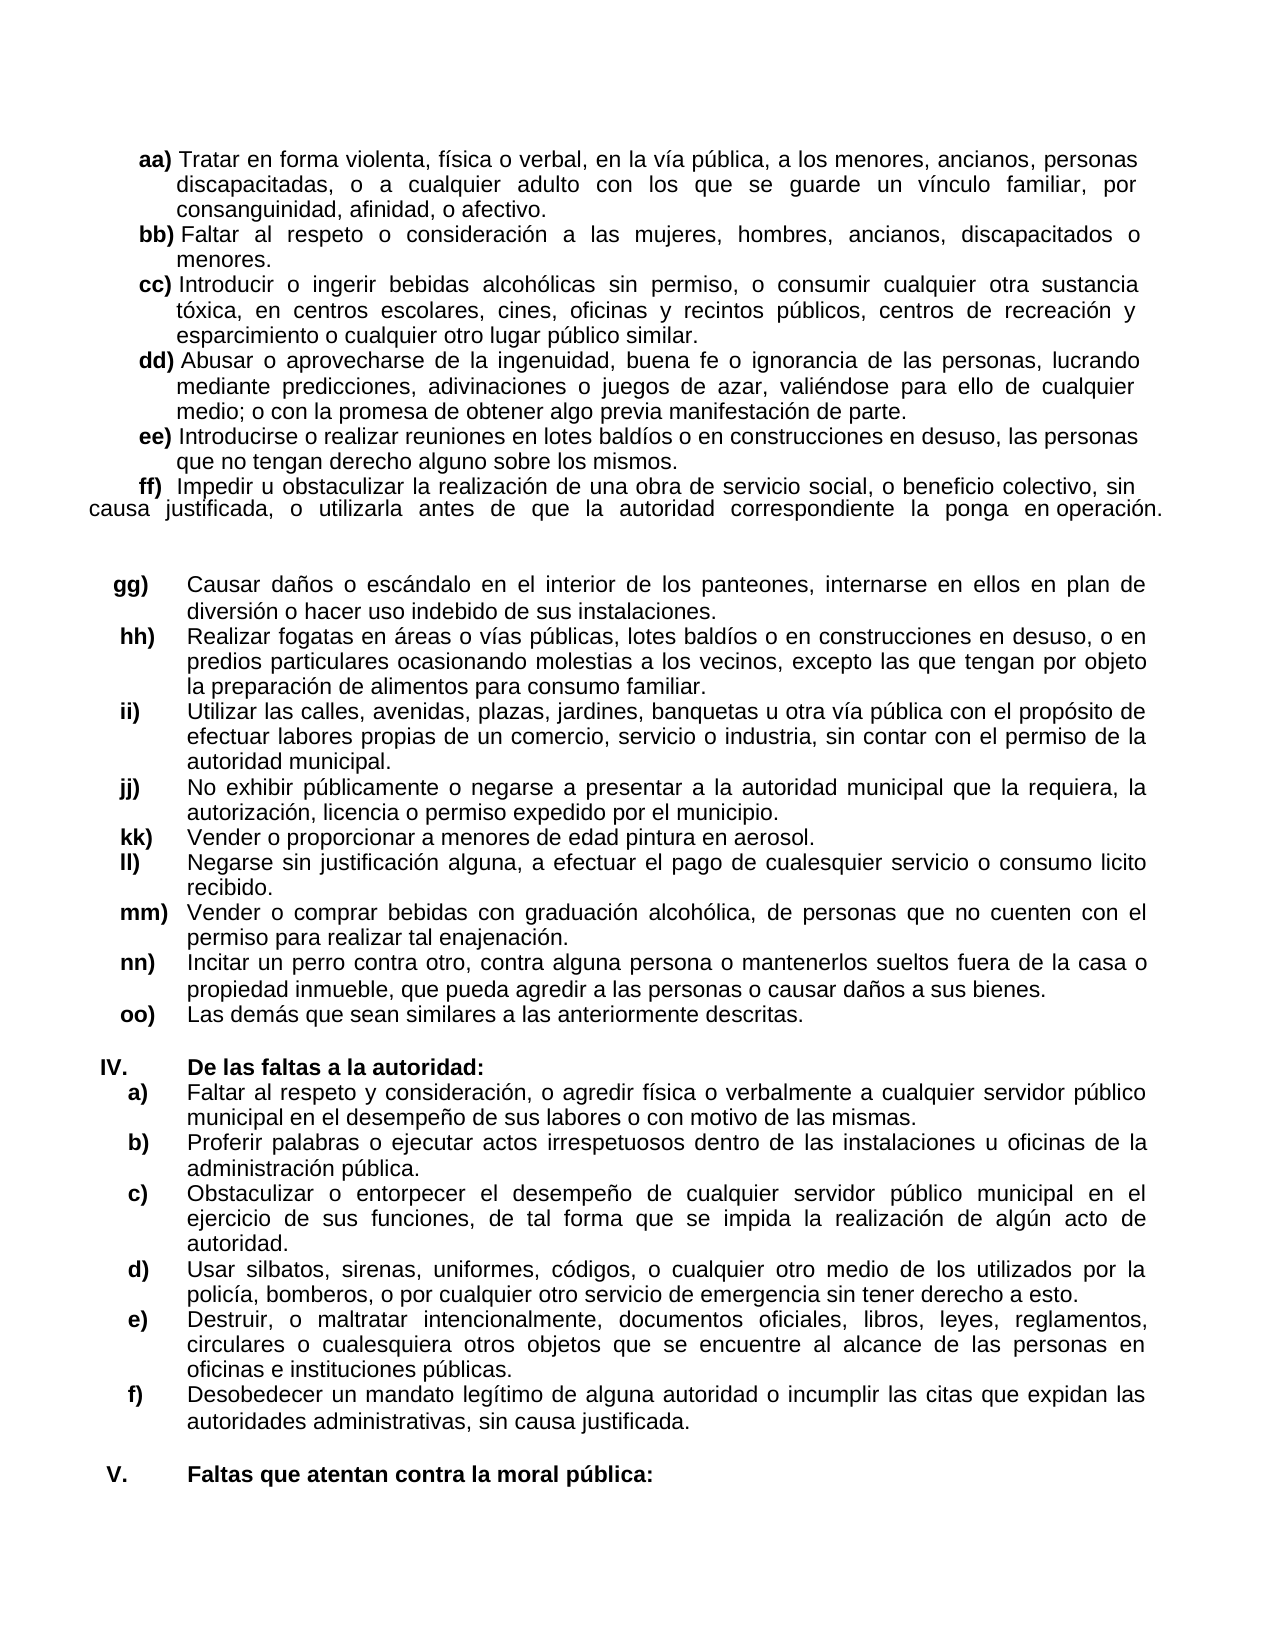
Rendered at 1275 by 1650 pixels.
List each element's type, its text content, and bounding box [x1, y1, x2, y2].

text la preparación de alimentos para consumo familiar. [187, 674, 1186, 699]
text administración pública. [187, 1155, 1186, 1182]
text cc) Introducir o ingerir bebidas alcohólicas sin permiso, o consumir cualquier otra sustancia [139, 273, 1186, 298]
text oo) Las demás que sean similares a las anteriormente descritas. [120, 1002, 1186, 1027]
text hh) Realizar fogatas en áreas o vías públicas, lotes baldíos o en construcciones en desuso, o en predios particulares ocasionando molestias a los vecinos, excepto las que tengan por objeto [119, 624, 1171, 674]
text f) Desobedecer un mandato legítimo de alguna autoridad o incumplir las citas que expidan las [128, 1383, 1186, 1408]
text circulares o cualesquiera otros objetos que se encuentre al alcance de las personas en oficinas e instituciones públicas. [187, 1333, 1171, 1383]
text gg) Causar daños o escándalo en el interior de los panteones, internarse en ellos en plan de diversión o hacer uso indebido de sus instalaciones. [113, 571, 1171, 624]
text bb) Faltar al respeto o consideración a las mujeres, hombres, ancianos, discapacitados o menores. [139, 223, 1171, 273]
text jj) No exhibir públicamente o negarse a presentar a la autoridad municipal que la requiera, la autorización, licencia o permiso expedido por el municipio. [119, 775, 1171, 825]
text a) Faltar al respeto y consideración, o agredir física o verbalmente a cualquier servidor público municipal en el desempeño de sus labores o con motivo de las mismas. [128, 1080, 1171, 1130]
text ii) Utilizar las calles, avenidas, plazas, jardines, banquetas u otra vía pública con el propósito de efectuar labores propias de un comercio, servicio o industria, sin contar con el permiso de la [119, 699, 1171, 749]
text nn) Incitar un perro contra otro, contra alguna persona o mantenerlos sueltos fuera de la casa o [120, 951, 1186, 976]
text IV. De las faltas a la autoridad: [100, 1054, 1186, 1080]
text autoridades administrativas, sin causa justificada. [187, 1408, 1186, 1434]
text tóxica, en centros escolares, cines, oficinas y recintos públicos, centros de recreación y esparcimiento o cualquier otro lugar público similar. [176, 298, 1171, 348]
text consanguinidad, afinidad, o afectivo. [176, 198, 1186, 223]
text ll) Negarse sin justificación alguna, a efectuar el pago de cualesquier servicio o consumo licito recibido. [119, 851, 1171, 901]
text e) Destruir, o maltratar intencionalmente, documentos oficiales, libros, leyes, reglamentos, [128, 1307, 1186, 1332]
text dd) Abusar o aprovecharse de la ingenuidad, buena fe o ignorancia de las personas, lucrando [139, 348, 1186, 373]
text d) Usar silbatos, sirenas, uniformes, códigos, o cualquier otro medio de los utilizados por la policía, bomberos, o por cualquier otro servicio de emergencia sin tener derecho a esto. [128, 1257, 1171, 1307]
text autoridad municipal. [187, 749, 1186, 774]
text mediante predicciones, adivinaciones o juegos de azar, valiéndose para ello de cualquier medio; o con la promesa de obtener algo previa manifestación de parte. [176, 374, 1171, 424]
text propiedad inmueble, que pueda agredir a las personas o causar daños a sus bienes. [187, 976, 1186, 1002]
text b) Proferir palabras o ejecutar actos irrespetuosos dentro de las instalaciones u oficinas de la [128, 1130, 1186, 1155]
text ff) Impedir u obstaculizar la realización de una obra de servicio social, o beneficio colectivo, sin [139, 474, 1186, 499]
text V. Faltas que atentan contra la moral pública: [106, 1461, 1186, 1487]
text causa justificada, o utilizarla antes de que la autoridad correspondiente la ponga en operación. [89, 499, 1186, 520]
text kk) Vender o proporcionar a menores de edad pintura en aerosol. [120, 825, 1186, 850]
text mm) Vender o comprar bebidas con graduación alcohólica, de personas que no cuenten con el permiso para realizar tal enajenación. [119, 901, 1171, 951]
text ee) Introducirse o realizar reuniones en lotes baldíos o en construcciones en desuso, las personas que no tengan derecho alguno sobre los mismos. [139, 424, 1172, 474]
text autoridad. [187, 1232, 1186, 1257]
text c) Obstaculizar o entorpecer el desempeño de cualquier servidor público municipal en el ejercicio de sus funciones, de tal forma que se impida la realización de algún acto de [128, 1182, 1171, 1232]
text aa) Tratar en forma violenta, física o verbal, en la vía pública, a los menores, ancianos, personas discapacitadas, o a cualquier adulto con los que se guarde un vínculo familiar, por [139, 148, 1171, 198]
